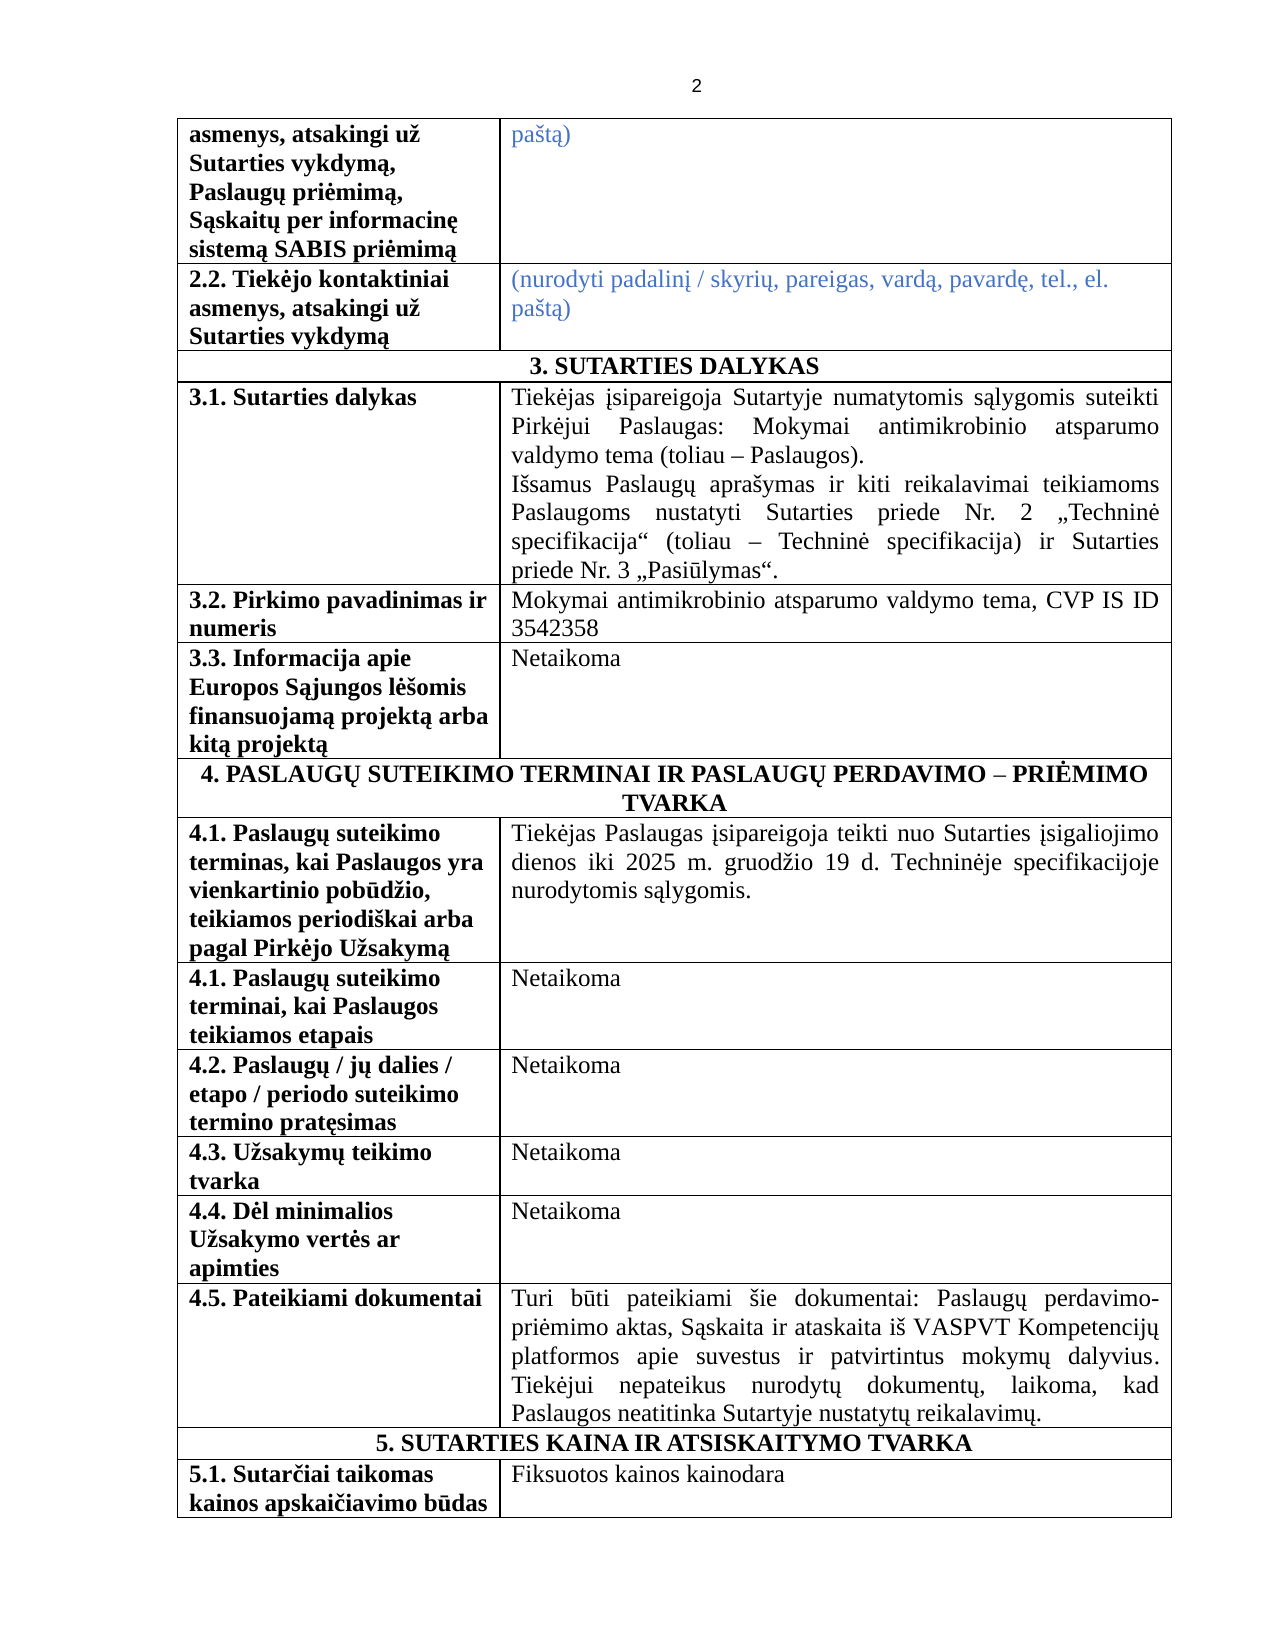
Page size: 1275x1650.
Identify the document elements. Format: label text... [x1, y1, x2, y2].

table_cell 4.1. Paslaugų suteikimo terminai, kai Paslaugos teikiamos etapais [178, 963, 499, 1049]
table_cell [178, 119, 499, 263]
table_cell Netaikoma [501, 643, 1171, 758]
table_cell Netaikoma [501, 1137, 1171, 1195]
table_cell 4.2. Paslaugų / jų dalies / etapo / periodo suteikimo termino pratęsimas [178, 1050, 499, 1136]
table_cell (nurodyti padalinį / skyrių, pareigas, vardą, pavardę, tel., el. paštą) [501, 264, 1171, 350]
table_cell Turi būti pateikiami šie dokumentai: Paslaugų perdavimo-priėmimo aktas, Sąskaita ir ataskaita iš VASPVT Kompetencijų platformos apie suvestus ir patvirtintus mokymų dalyvius. Tiekėjui nepateikus nurodytų dokumentų, laikoma, kad Paslaugos neatitinka Sutartyje nustatytų reikalavimų. [501, 1284, 1171, 1427]
table_cell Netaikoma [501, 1050, 1171, 1136]
table_cell 4. PASLAUGŲ SUTEIKIMO TERMINAI IR PASLAUGŲ PERDAVIMO – PRIĖMIMO TVARKA [178, 759, 1171, 817]
table_cell 4.3. Užsakymų teikimo tvarka [178, 1137, 499, 1195]
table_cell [501, 119, 1171, 263]
table_cell 3.3. Informacija apie Europos Sąjungos lėšomis finansuojamą projektą arba kitą projektą [178, 643, 499, 758]
table_cell Tiekėjas Paslaugas įsipareigoja teikti nuo Sutarties įsigaliojimo dienos iki 2025 m. gruodžio 19 d. Techninėje specifikacijoje nurodytomis sąlygomis. [501, 818, 1171, 962]
table_cell Tiekėjas įsipareigoja Sutartyje numatytomis sąlygomis suteikti Pirkėjui Paslaugas: Mokymai antimikrobinio atsparumo valdymo tema (toliau – Paslaugos). Išsamus Paslaugų aprašymas ir kiti reikalavimai teikiamoms Paslaugoms nustatyti Sutarties priede Nr. 2 „Techninė specifikacija“ (toliau – Techninė specifikacija) ir Sutarties priede Nr. 3 „Pasiūlymas“. [501, 383, 1171, 584]
table_cell 2.2. Tiekėjo kontaktiniai asmenys, atsakingi už Sutarties vykdymą [178, 264, 499, 350]
table_cell 3. SUTARTIES DALYKAS [178, 351, 1171, 381]
table_cell 5. SUTARTIES KAINA IR ATSISKAITYMO TVARKA [178, 1428, 1171, 1458]
table_cell Netaikoma [501, 1196, 1171, 1282]
table_cell Mokymai antimikrobinio atsparumo valdymo tema, CVP IS ID 3542358 [501, 585, 1171, 642]
table_cell Netaikoma [501, 963, 1171, 1049]
table_cell 4.4. Dėl minimalios Užsakymo vertės ar apimties [178, 1196, 499, 1282]
table_cell 4.5. Pateikiami dokumentai [178, 1284, 499, 1427]
table_cell 3.1. Sutarties dalykas [178, 383, 499, 584]
table_cell 4.1. Paslaugų suteikimo terminas, kai Paslaugos yra vienkartinio pobūdžio, teikiamos periodiškai arba pagal Pirkėjo Užsakymą [178, 818, 499, 962]
table_cell 3.2. Pirkimo pavadinimas ir numeris [178, 585, 499, 642]
table_cell Fiksuotos kainos kainodara [501, 1460, 1171, 1517]
table_cell 5.1. Sutarčiai taikomas kainos apskaičiavimo būdas [178, 1460, 499, 1517]
